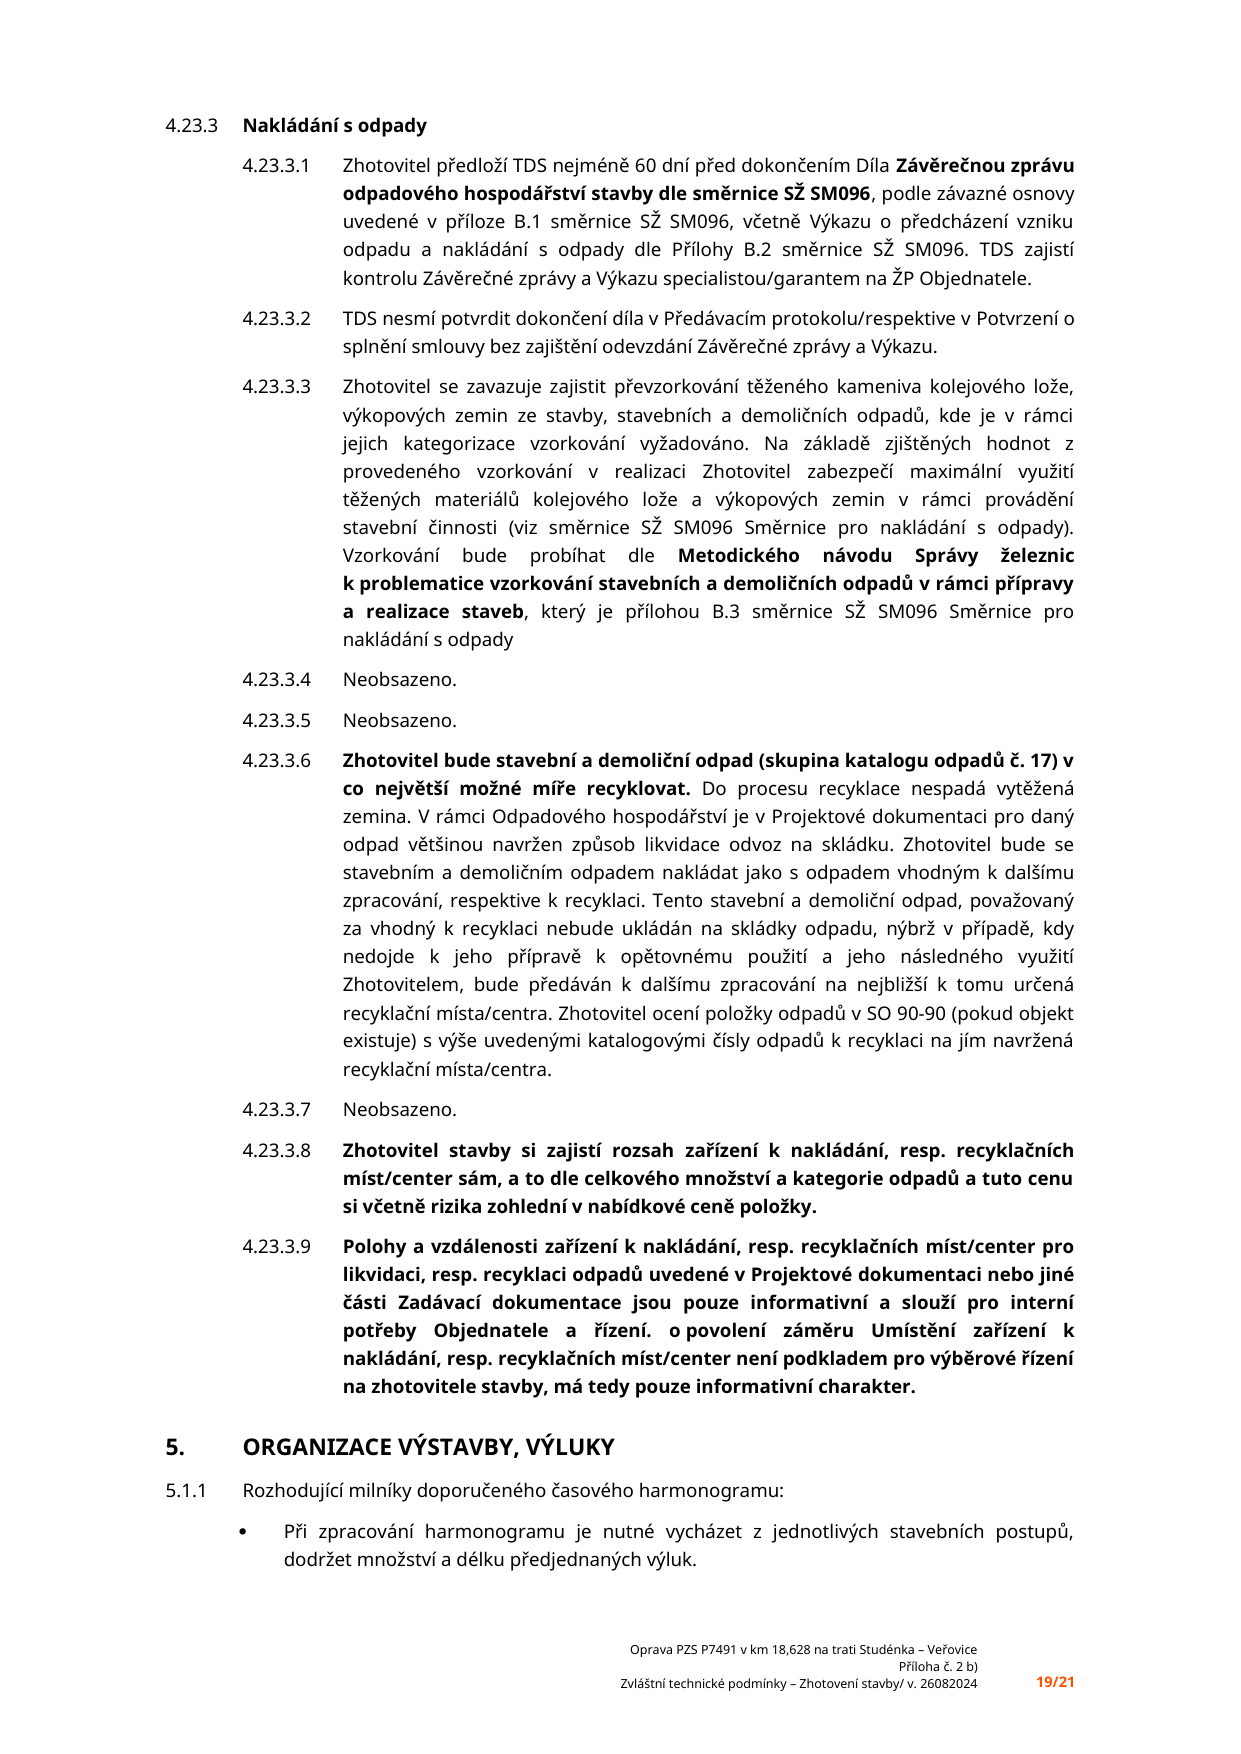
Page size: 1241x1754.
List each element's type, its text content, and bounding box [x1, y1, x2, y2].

list Zhotovitel se zavazuje zajistit převzorkování těženého kameniva kolejového lože, výkopových zemin ze stavby, stavebních a demoličních odpadů, kde je v rámci jejich kategorizace vzorkování vyžadováno. Na základě zjištěných hodnot z provedeného vzorkování v realizaci Zhotovitel zabezpečí maximální využití těžených materiálů kolejového lože a výkopových zemin v rámci provádění stavební činnosti (viz směrnice SŽ SM096 Směrnice pro nakládání s odpady). Vzorkování bude probíhat dle Metodického návodu Správy železnic k problematice vzorkování stavebních a demoličních odpadů v rámci přípravy a realizace staveb, který je přílohou B.3 směrnice SŽ SM096 Směrnice pro nakládání s odpady [242, 374, 1075, 652]
list Neobsazeno. [242, 707, 1075, 733]
list Zhotovitel stavby si zajistí rozsah zařízení k nakládání, resp. recyklačních míst/center sám, a to dle celkového množství a kategorie odpadů a tuto cenu si včetně rizika zohlední v nabídkové ceně položky. [242, 1137, 1075, 1218]
list Neobsazeno. [242, 1096, 1075, 1122]
list Nakládání s odpady [165, 112, 1075, 138]
list Polohy a vzdálenosti zařízení k nakládání, resp. recyklačních míst/center pro likvidaci, resp. recyklaci odpadů uvedené v Projektové dokumentaci nebo jiné části Zadávací dokumentace jsou pouze informativní a slouží pro interní potřeby Objednatele a řízení. o povolení záměru Umístění zařízení k nakládání, resp. recyklačních míst/center není podkladem pro výběrové řízení na zhotovitele stavby, má tedy pouze informativní charakter. [242, 1233, 1075, 1399]
list Neobsazeno. [242, 667, 1075, 692]
list TDS nesmí potvrdit dokončení díla v Předávacím protokolu/respektive v Potvrzení o splnění smlouvy bez zajištění odevzdání Závěrečné zprávy a Výkazu. [242, 305, 1075, 359]
text Rozhodující milníky doporučeného časového harmonogramu: [165, 1478, 1075, 1503]
list Při zpracování harmonogramu je nutné vycházet z jednotlivých stavebních postupů, dodržet množství a délku předjednaných výluk. [239, 1518, 1075, 1572]
list Zhotovitel bude stavební a demoliční odpad (skupina katalogu odpadů č. 17) v co největší možné míře recyklovat. Do procesu recyklace nespadá vytěžená zemina. V rámci Odpadového hospodářství je v Projektové dokumentaci pro daný odpad většinou navržen způsob likvidace odvoz na skládku. Zhotovitel bude se stavebním a demoličním odpadem nakládat jako s odpadem vhodným k dalšímu zpracování, respektive k recyklaci. Tento stavební a demoliční odpad, považovaný za vhodný k recyklaci nebude ukládán na skládky odpadu, nýbrž v případě, kdy nedojde k jeho přípravě k opětovnému použití a jeho následného využití Zhotovitelem, bude předáván k dalšímu zpracování na nejbližší k tomu určená recyklační místa/centra. Zhotovitel ocení položky odpadů v SO 90-90 (pokud objekt existuje) s výše uvedenými katalogovými čísly odpadů k recyklaci na jím navržená recyklační místa/centra. [242, 748, 1075, 1081]
text ORGANIZACE VÝSTAVBY, VÝLUKY [165, 1431, 1075, 1462]
list Zhotovitel předloží TDS nejméně 60 dní před dokončením Díla Závěrečnou zprávu odpadového hospodářství stavby dle směrnice SŽ SM096, podle závazné osnovy uvedené v příloze B.1 směrnice SŽ SM096, včetně Výkazu o předcházení vzniku odpadu a nakládání s odpady dle Přílohy B.2 směrnice SŽ SM096. TDS zajistí kontrolu Závěrečné zprávy a Výkazu specialistou/garantem na ŽP Objednatele. [242, 153, 1075, 290]
